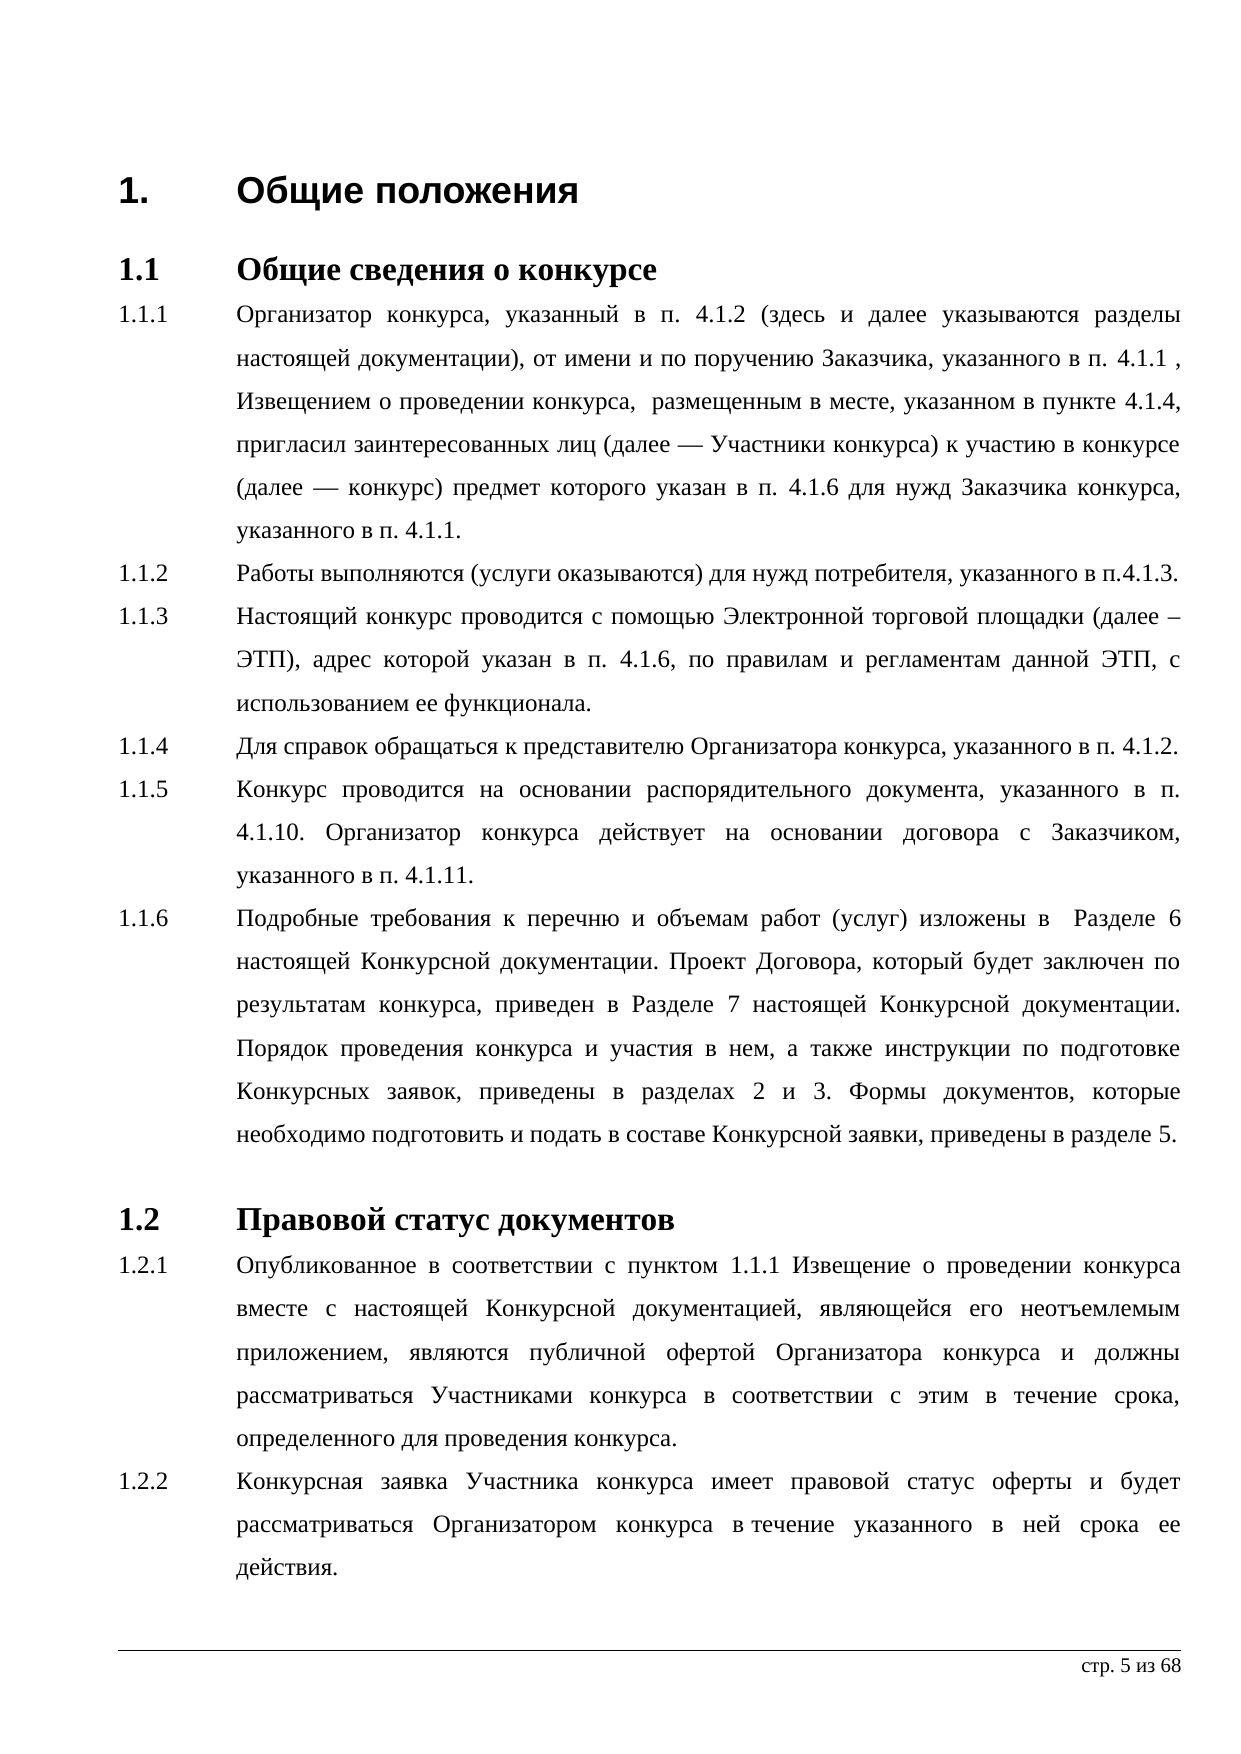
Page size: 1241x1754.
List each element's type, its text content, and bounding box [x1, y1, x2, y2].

text Подробные требования к перечню и объемам работ (услуг) изложены в Разделе 6 настоящей Конкурсной документации. Проект Договора, который будет заключен по результатам конкурса, приведен в Разделе 7 настоящей Конкурсной документации. Порядок проведения конкурса и участия в нем, а также инструкции по подготовке Конкурсных заявок, приведены в разделах 2 и 3. Формы документов, которые необходимо подготовить и подать в составе Конкурсной заявки, приведены в разделе 5. [118, 903, 1181, 1148]
subtitle Общие сведения о конкурсе [118, 249, 1181, 287]
text Работы выполняются (услуги оказываются) для нужд потребителя, указанного в п.4.1.3. [118, 558, 1181, 587]
text Организатор конкурса, указанный в п. 4.1.2 (здесь и далее указываются разделы настоящей документации), от имени и по поручению Заказчика, указанного в п. 4.1.1 , Извещением о проведении конкурса, размещенным в месте, указанном в пункте 4.1.4, пригласил заинтересованных лиц (далее — Участники конкурса) к участию в конкурсе (далее — конкурс) предмет которого указан в п. 4.1.6 для нужд Заказчика конкурса, указанного в п. 4.1.1. [118, 299, 1181, 544]
text Опубликованное в соответствии с пунктом 1.1.1 Извещение о проведении конкурса вместе с настоящей Конкурсной документацией, являющейся его неотъемлемым приложением, являются публичной офертой Организатора конкурса и должны рассматриваться Участниками конкурса в соответствии с этим в течение срока, определенного для проведения конкурса. [118, 1250, 1181, 1452]
text Конкурс проводится на основании распорядительного документа, указанного в п. 4.1.10. Организатор конкурса действует на основании договора с Заказчиком, указанного в п. 4.1.11. [118, 774, 1181, 889]
subtitle Общие положения [118, 168, 1181, 211]
subtitle Правовой статус документов [118, 1199, 1181, 1238]
text Конкурсная заявка Участника конкурса имеет правовой статус оферты и будет рассматриваться Организатором конкурса в течение указанного в ней срока ее действия. [118, 1466, 1181, 1581]
text Настоящий конкурс проводится с помощью Электронной торговой площадки (далее – ЭТП), адрес которой указан в п. 4.1.6, по правилам и регламентам данной ЭТП, с использованием ее функционала. [118, 601, 1181, 716]
text Для справок обращаться к представителю Организатора конкурса, указанного в п. 4.1.2. [118, 731, 1181, 759]
